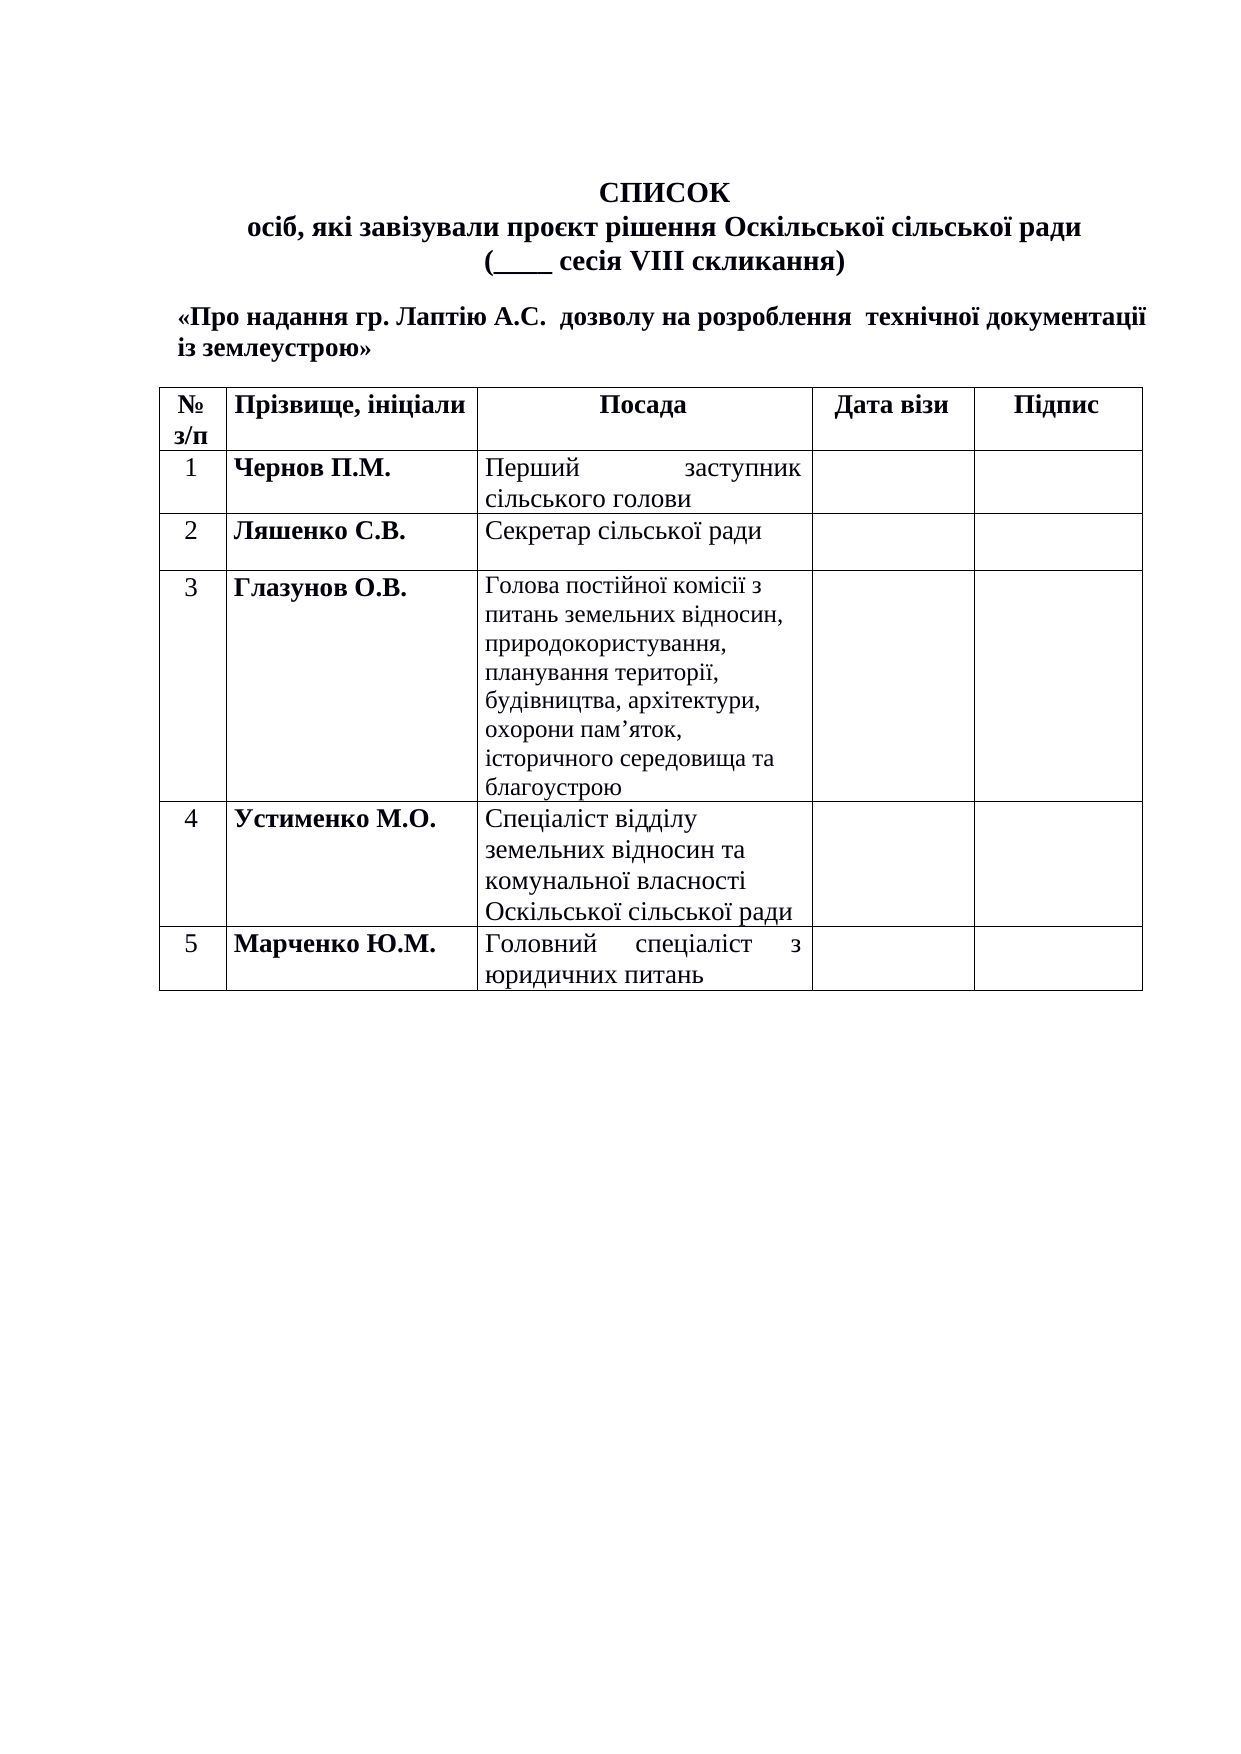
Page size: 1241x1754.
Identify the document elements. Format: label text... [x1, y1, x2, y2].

table_cell Марченко Ю.М. [227, 927, 477, 989]
table_header Прізвище, ініціали [227, 388, 477, 450]
table_cell Спеціаліст відділу земельних відносин та комунальної власності Оскільської сільської ради [478, 802, 812, 926]
table_cell Устименко М.О. [227, 802, 477, 926]
table_cell 3 [160, 571, 226, 801]
table_cell [813, 451, 974, 513]
text осіб, які завізували проєкт рішення Оскільської сільської ради [177, 209, 1152, 243]
table_cell [813, 571, 974, 801]
table_cell Глазунов О.В. [227, 571, 477, 801]
table_cell [975, 927, 1142, 989]
table_cell [813, 514, 974, 569]
table_cell Чернов П.М. [227, 451, 477, 513]
table_cell Перший заступник сільського голови [478, 451, 812, 513]
table_cell 5 [160, 927, 226, 989]
text (____ сесія VIII скликання) [177, 243, 1152, 276]
table_cell [975, 802, 1142, 926]
table_cell [813, 927, 974, 989]
table_header № з/п [160, 388, 226, 450]
table_cell Ляшенко С.В. [227, 514, 477, 569]
table_cell Секретар сільської ради [478, 514, 812, 569]
table_cell [813, 802, 974, 926]
text СПИСОК [177, 176, 1152, 209]
table_header Посада [478, 388, 812, 450]
table_cell Головний спеціаліст з юридичних питань [478, 927, 812, 989]
table_cell Голова постійної комісії з питань земельних відносин, природокористування, планування території, будівництва, архітектури, охорони пам’яток, історичного середовища та благоустрою [478, 571, 812, 801]
table_cell 1 [160, 451, 226, 513]
text «Про надання гр. Лаптію А.С. дозволу на розроблення технічної документації із землеустрою» [177, 300, 1152, 363]
table_cell [975, 514, 1142, 569]
table_header Підпис [975, 388, 1142, 450]
table_cell 4 [160, 802, 226, 926]
table_header Дата візи [813, 388, 974, 450]
table_cell 2 [160, 514, 226, 569]
table_cell [975, 451, 1142, 513]
table_cell [975, 571, 1142, 801]
